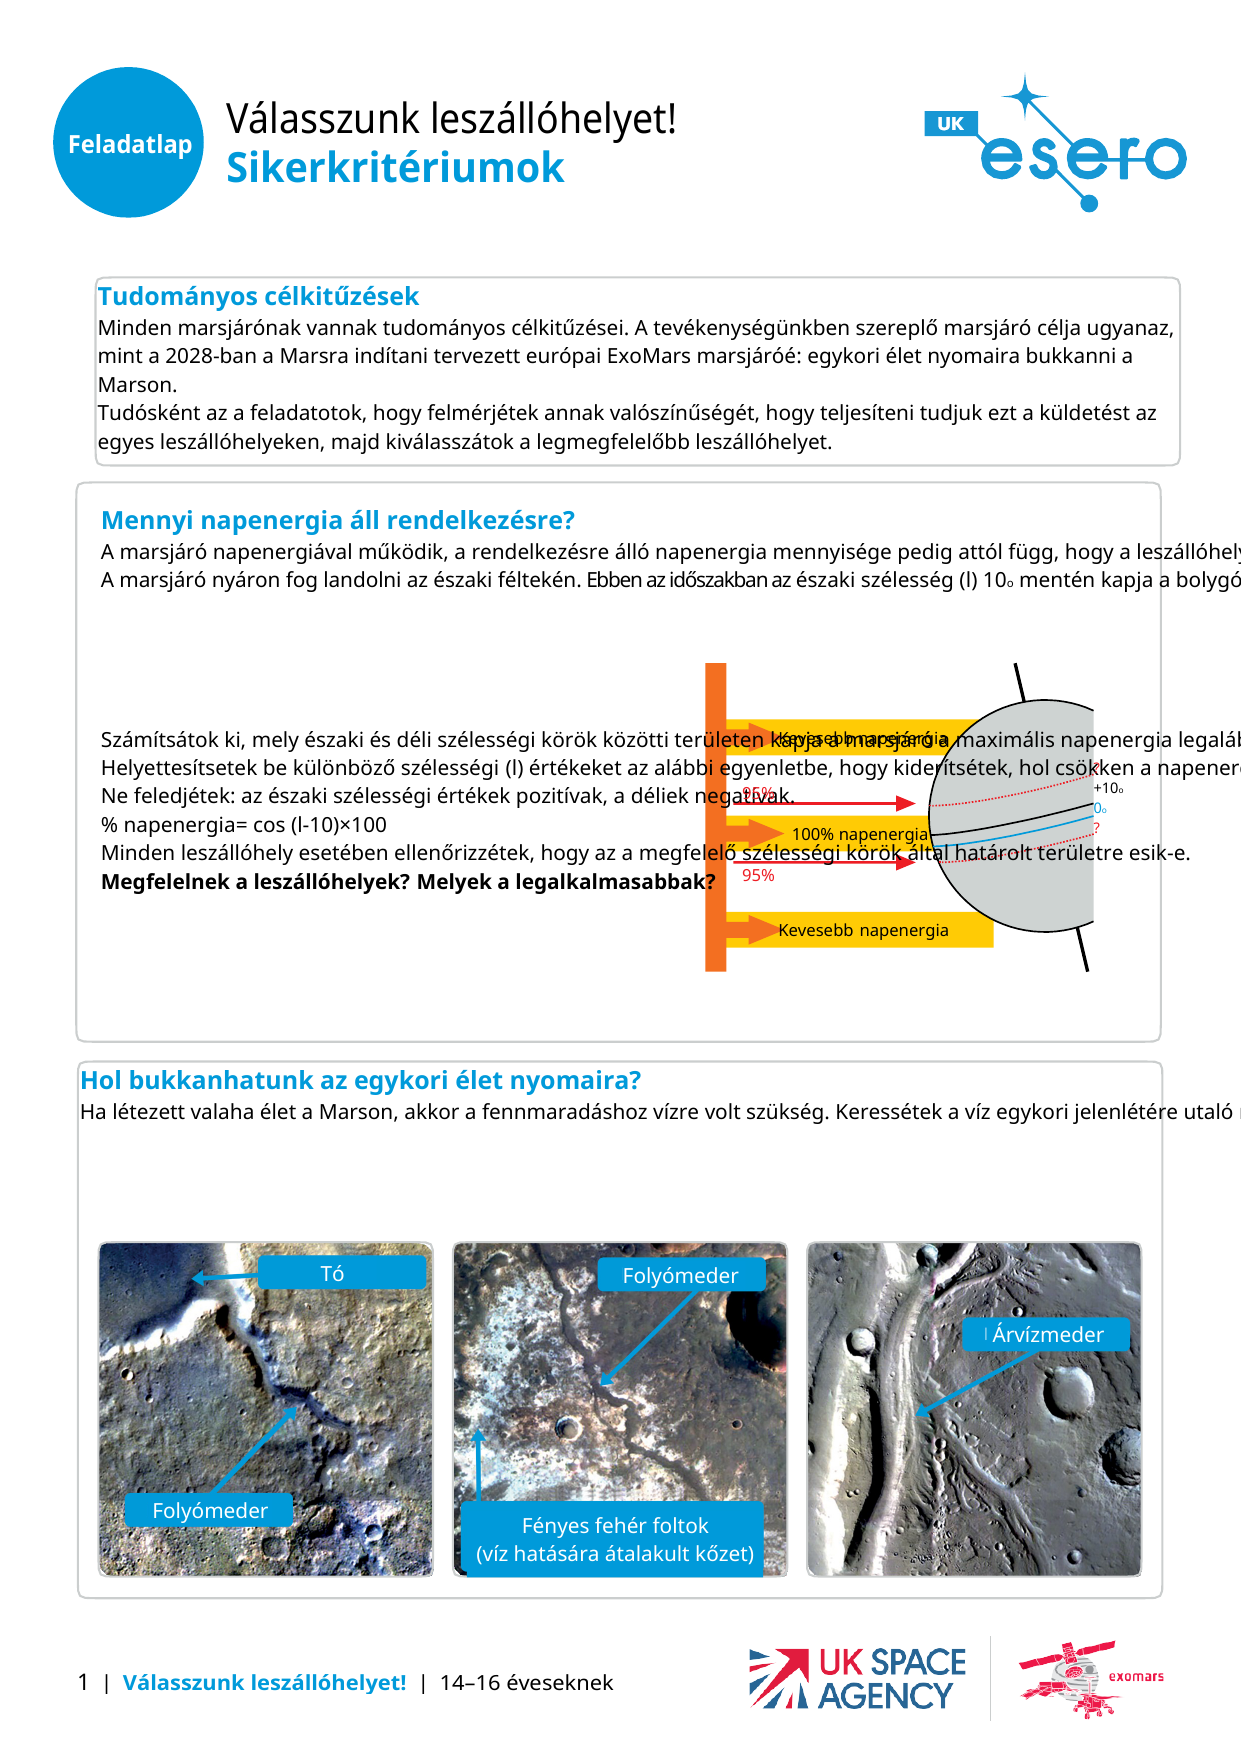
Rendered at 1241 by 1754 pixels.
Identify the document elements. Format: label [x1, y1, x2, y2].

picture [100, 1244, 431, 1575]
picture [749, 1648, 966, 1709]
picture [809, 1244, 1140, 1575]
picture [1017, 1639, 1164, 1720]
picture [454, 1244, 786, 1575]
